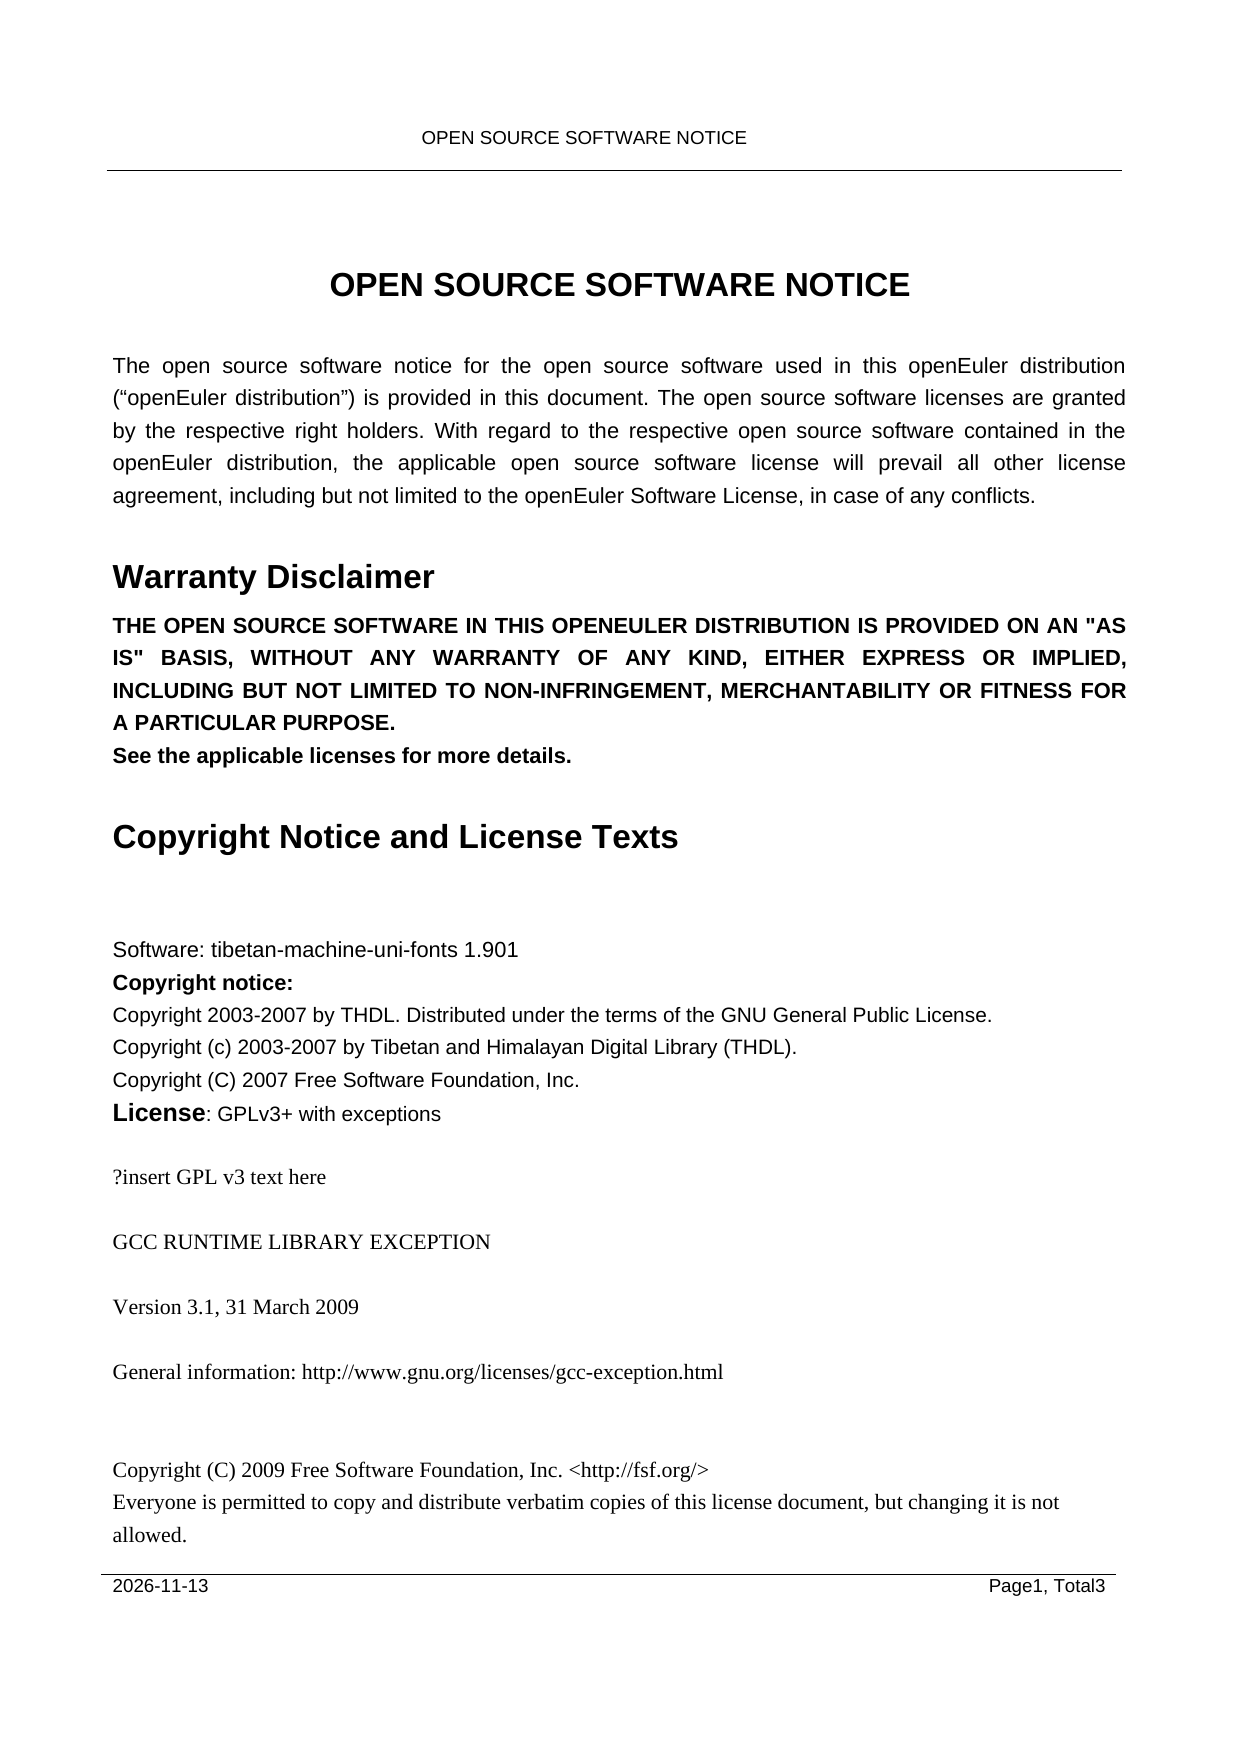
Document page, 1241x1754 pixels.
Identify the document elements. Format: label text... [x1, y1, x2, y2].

text THE OPEN SOURCE SOFTWARE IN THIS OPENEULER DISTRIBUTION IS PROVIDED ON AN "AS IS" BASIS, WITHOUT ANY WARRANTY OF ANY KIND, EITHER EXPRESS OR IMPLIED, INCLUDING BUT NOT LIMITED TO NON-INFRINGEMENT, MERCHANTABILITY OR FITNESS FOR A PARTICULAR PURPOSE. See the applicable licenses for more details. [112, 609, 1128, 771]
text Warranty Disclaimer [112, 544, 1128, 609]
text Software: tibetan-machine-uni-fonts 1.901 [112, 933, 1128, 966]
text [112, 1096, 1128, 1551]
text Copyright notice: [112, 966, 1128, 998]
text OPEN SOURCE SOFTWARE NOTICE [112, 251, 1128, 316]
text The open source software notice for the open source software used in this openEuler distribution (“openEuler distribution”) is provided in this document. The open source software licenses are granted by the respective right holders. With regard to the respective open source software contained in the openEuler distribution, the applicable open source software license will prevail all other license agreement, including but not limited to the openEuler Software License, in case of any conflicts. [112, 349, 1128, 511]
text Copyright Notice and License Texts [112, 804, 1128, 869]
text Copyright (C) 2007 Free Software Foundation, Inc. [112, 1063, 1128, 1096]
text Copyright 2003-2007 by THDL. Distributed under the terms of the GNU General Public License. [112, 998, 1128, 1031]
text Copyright (c) 2003-2007 by Tibetan and Himalayan Digital Library (THDL). [112, 1031, 1128, 1063]
